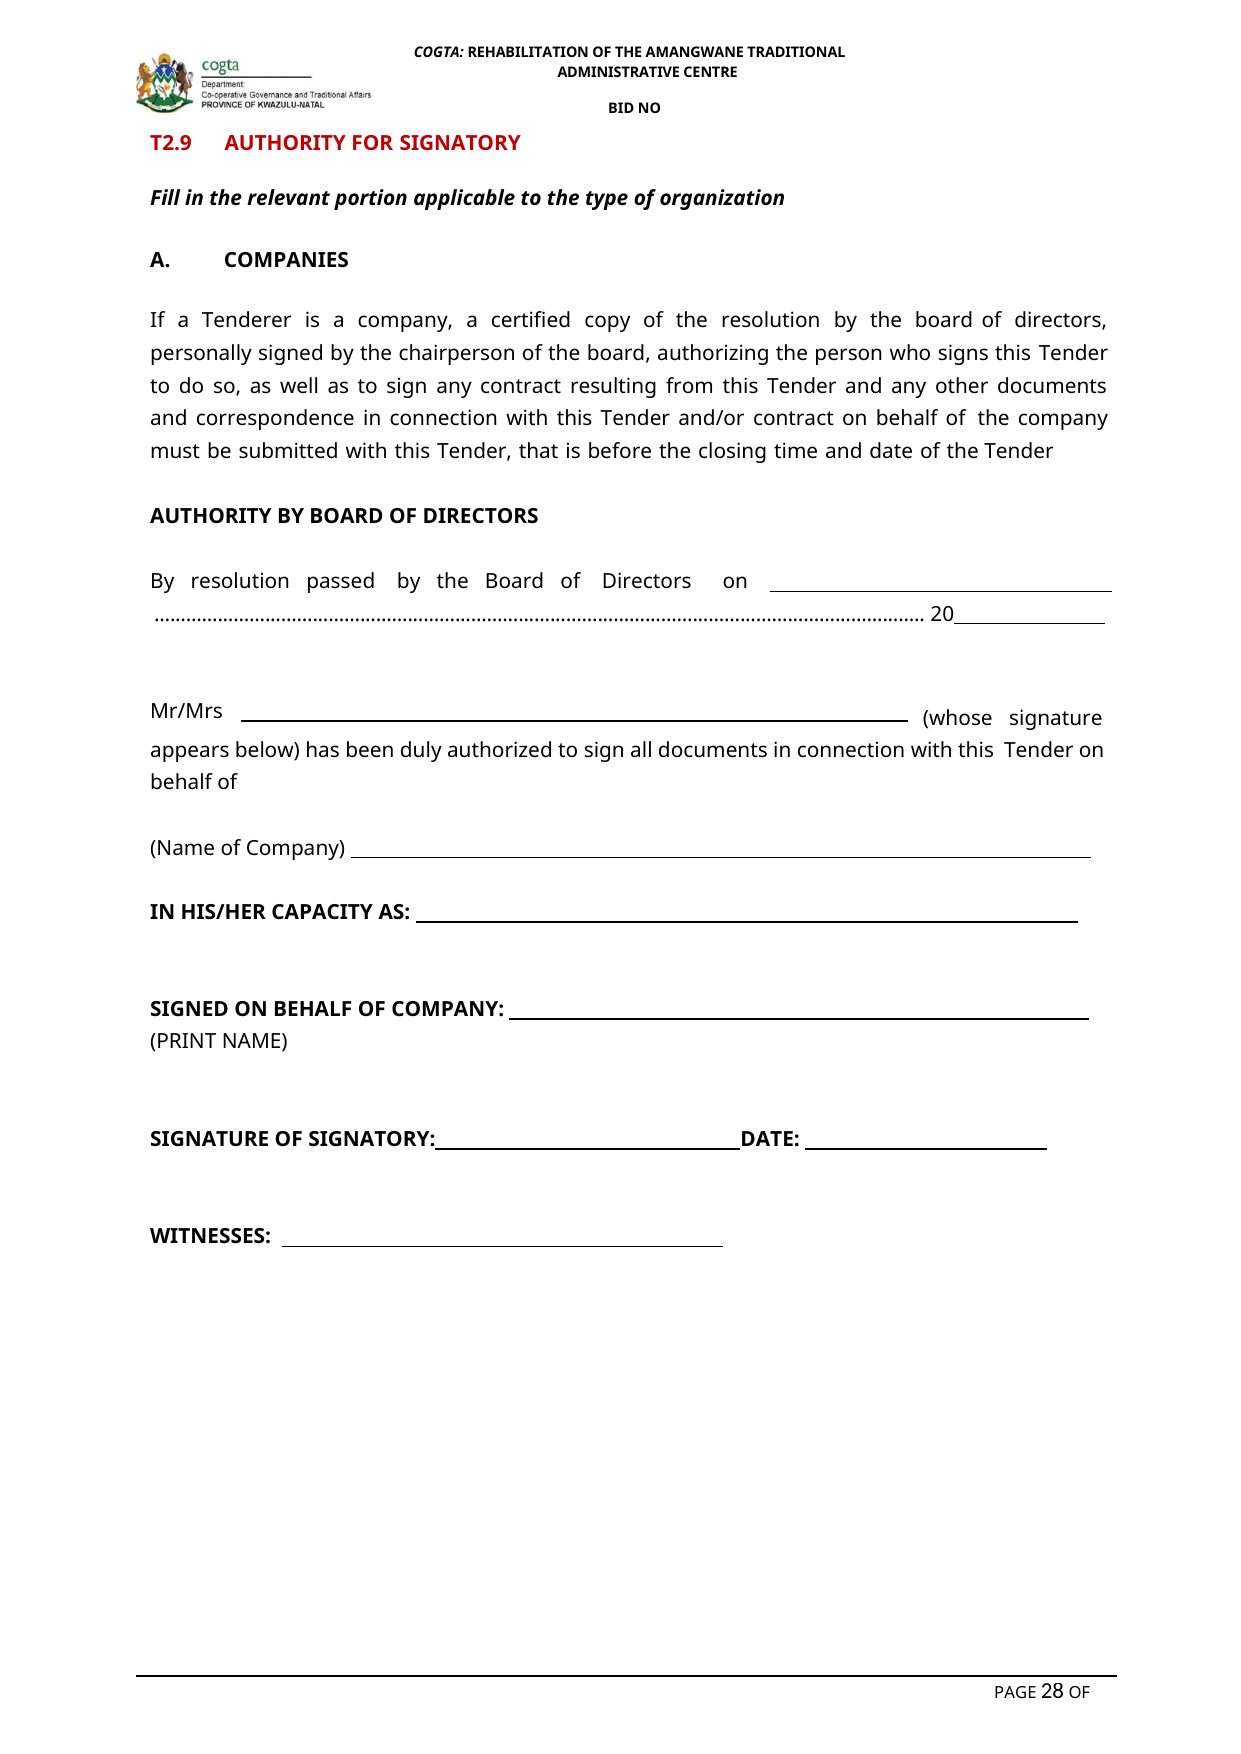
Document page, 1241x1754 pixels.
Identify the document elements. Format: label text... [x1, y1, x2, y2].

text (PRINT NAME) [150, 1027, 1093, 1055]
text appears below) has been duly authorized to sign all documents in connection with this Tender on behalf of [150, 735, 1106, 796]
picture [136, 52, 379, 118]
text WITNESSES: [150, 1222, 1093, 1250]
text T2.9 AUTHORITY FOR SIGNATORY [150, 128, 1130, 156]
text Mr/Mrs [150, 696, 908, 724]
subtitle AUTHORITY BY BOARD OF DIRECTORS [150, 501, 1130, 530]
text (Name of Company) [150, 833, 1106, 861]
text If a Tenderer is a company, a certified copy of the resolution by the board of directors, personally signed by the chairperson of the board, authorizing the person who signs this Tender to do so, as well as to sign any contract resulting from this Tender and any other documents and correspondence in connection with this Tender and/or contract on behalf of the company must be submitted with this Tender, that is before the closing time and date of the Tender [150, 306, 1108, 464]
list COMPANIES [150, 245, 1130, 273]
text Fill in the relevant portion applicable to the type of organization [150, 183, 1130, 212]
subtitle IN HIS/HER CAPACITY AS: [150, 897, 1093, 926]
subtitle SIGNATURE OF SIGNATORY: DATE: [150, 1124, 1093, 1153]
text By resolution passed by the Board of Directors on [150, 567, 1130, 595]
text SIGNED ON BEHALF OF COMPANY: [150, 994, 1093, 1023]
text .................................................................................................................................................. 20 [154, 599, 1130, 627]
text (whose signature [923, 703, 1130, 731]
